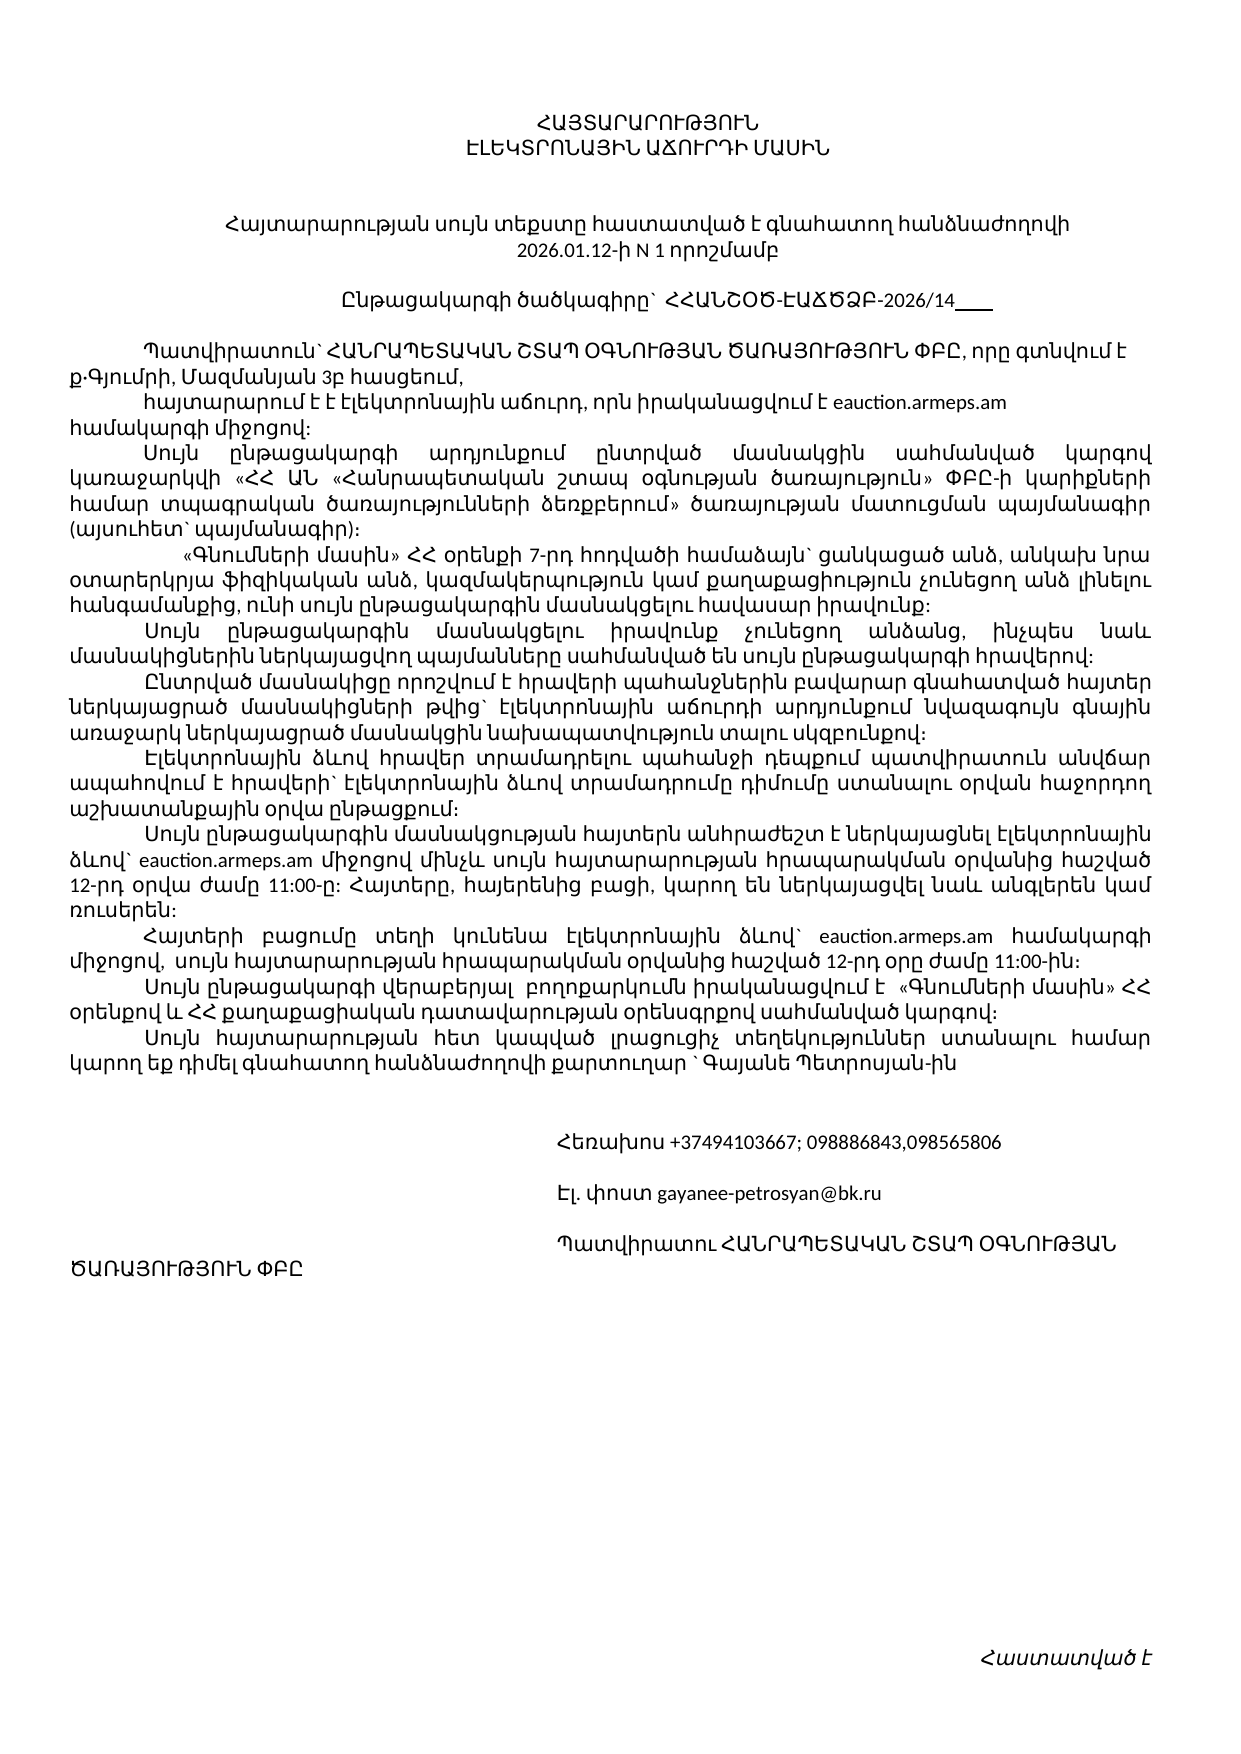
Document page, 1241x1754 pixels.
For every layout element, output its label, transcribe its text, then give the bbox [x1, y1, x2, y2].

text Սույն ընթացակարգի արդյունքում ընտրված մասնակցին սահմանված կարգով կառաջարկվի «ՀՀ ԱՆ «Հանրապետական շտապ օգնության ծառայություն» ՓԲԸ-ի կարիքների համար տպագրական ծառայությունների ձեռքբերում» ծառայության մատուցման պայմանագիր (այսուհետ` պայմանագիր)։ [69, 440, 1152, 542]
text Հաստատված է [69, 1646, 1152, 1671]
text Պատվիրատուն` ՀԱՆՐԱՊԵՏԱԿԱՆ ՇՏԱՊ ՕԳՆՈՒԹՅԱՆ ԾԱՌԱՅՈՒԹՅՈՒՆ ՓԲԸ, որը գտնվում է ք·Գյումրի, Մազմանյան 3բ հասցեում, [69, 338, 1152, 389]
text Հեռախոս +37494103667; 098886843,098565806 [69, 1129, 1152, 1155]
text Պատվիրատու ՀԱՆՐԱՊԵՏԱԿԱՆ ՇՏԱՊ ՕԳՆՈՒԹՅԱՆ ԾԱՌԱՅՈՒԹՅՈՒՆ ՓԲԸ [69, 1231, 1152, 1282]
text Հայտարարության սույն տեքստը հաստատված է գնահատող հանձնաժողովի [69, 211, 1152, 237]
text Սույն ընթացակարգի վերաբերյալ բողոքարկումն իրականացվում է «Գնումների մասին» ՀՀ օրենքով և ՀՀ քաղաքացիական դատավարության օրենսգրքով սահմանված կարգով։ [69, 974, 1152, 1025]
text Սույն ընթացակարգին մասնակցության հայտերն անհրաժեշտ է ներկայացնել էլեկտրոնային ձևով` eauction.armeps.am միջոցով մինչև սույն հայտարարության հրապարակման օրվանից հաշված 12-րդ օրվա ժամը 11:00-ը: Հայտերը, հայերենից բացի, կարող են ներկայացվել նաև անգլերեն կամ ռուսերեն: [69, 821, 1152, 923]
text «Գնումների մասին» ՀՀ օրենքի 7-րդ հոդվածի համաձայն` ցանկացած անձ, անկախ նրա օտարերկրյա ֆիզիկական անձ, կազմակերպություն կամ քաղաքացիություն չունեցող անձ լինելու հանգամանքից, ունի սույն ընթացակարգին մասնակցելու հավասար իրավունք: [69, 542, 1152, 618]
text Էլ. փոստ gayanee-petrosyan@bk.ru [69, 1180, 1152, 1206]
text Հայտերի բացումը տեղի կունենա էլեկտրոնային ձևով` eauction.armeps.am համակարգի միջոցով, սույն հայտարարության հրապարակման օրվանից հաշված 12-րդ օրը ժամը 11:00-ին։ [69, 923, 1152, 974]
text Էլեկտրոնային ձևով հրավեր տրամադրելու պահանջի դեպքում պատվիրատուն անվճար ապահովում է հրավերի` էլեկտրոնային ձևով տրամադրումը դիմումը ստանալու օրվան հաջորդող աշխատանքային օրվա ընթացքում։ [69, 745, 1152, 821]
text Սույն ընթացակարգին մասնակցելու իրավունք չունեցող անձանց, ինչպես նաև մասնակիցներին ներկայացվող պայմանները սահմանված են սույն ընթացակարգի հրավերով: [69, 618, 1152, 669]
text 2026.01.12 -ի N 1 որոշմամբ [69, 237, 1152, 262]
text ԷԼԵԿՏՐՈՆԱՅԻՆ ԱՃՈՒՐԴԻ ՄԱՍԻՆ [69, 135, 1152, 161]
text Սույն հայտարարության հետ կապված լրացուցիչ տեղեկություններ ստանալու համար կարող եք դիմել գնահատող հանձնաժողովի քարտուղար ` Գայանե Պետրոսյան-ին [69, 1025, 1152, 1076]
text Ընտրված մասնակիցը որոշվում է հրավերի պահանջներին բավարար գնահատված հայտեր ներկայացրած մասնակիցների թվից` էլեկտրոնային աճուրդի արդյունքում նվազագույն գնային առաջարկ ներկայացրած մասնակցին նախապատվություն տալու սկզբունքով։ [69, 669, 1152, 745]
text Ընթացակարգի ծածկագիրը` ՀՀԱՆՇՕԾ-ԷԱՃԾՁԲ-2026/14 [69, 288, 1152, 313]
text ՀԱՅՏԱՐԱՐՈՒԹՅՈՒՆ [69, 110, 1152, 135]
text հայտարարում է է էլեկտրոնային աճուրդ, որն իրականացվում է eauction.armeps.am համակարգի միջոցով: [69, 389, 1152, 440]
